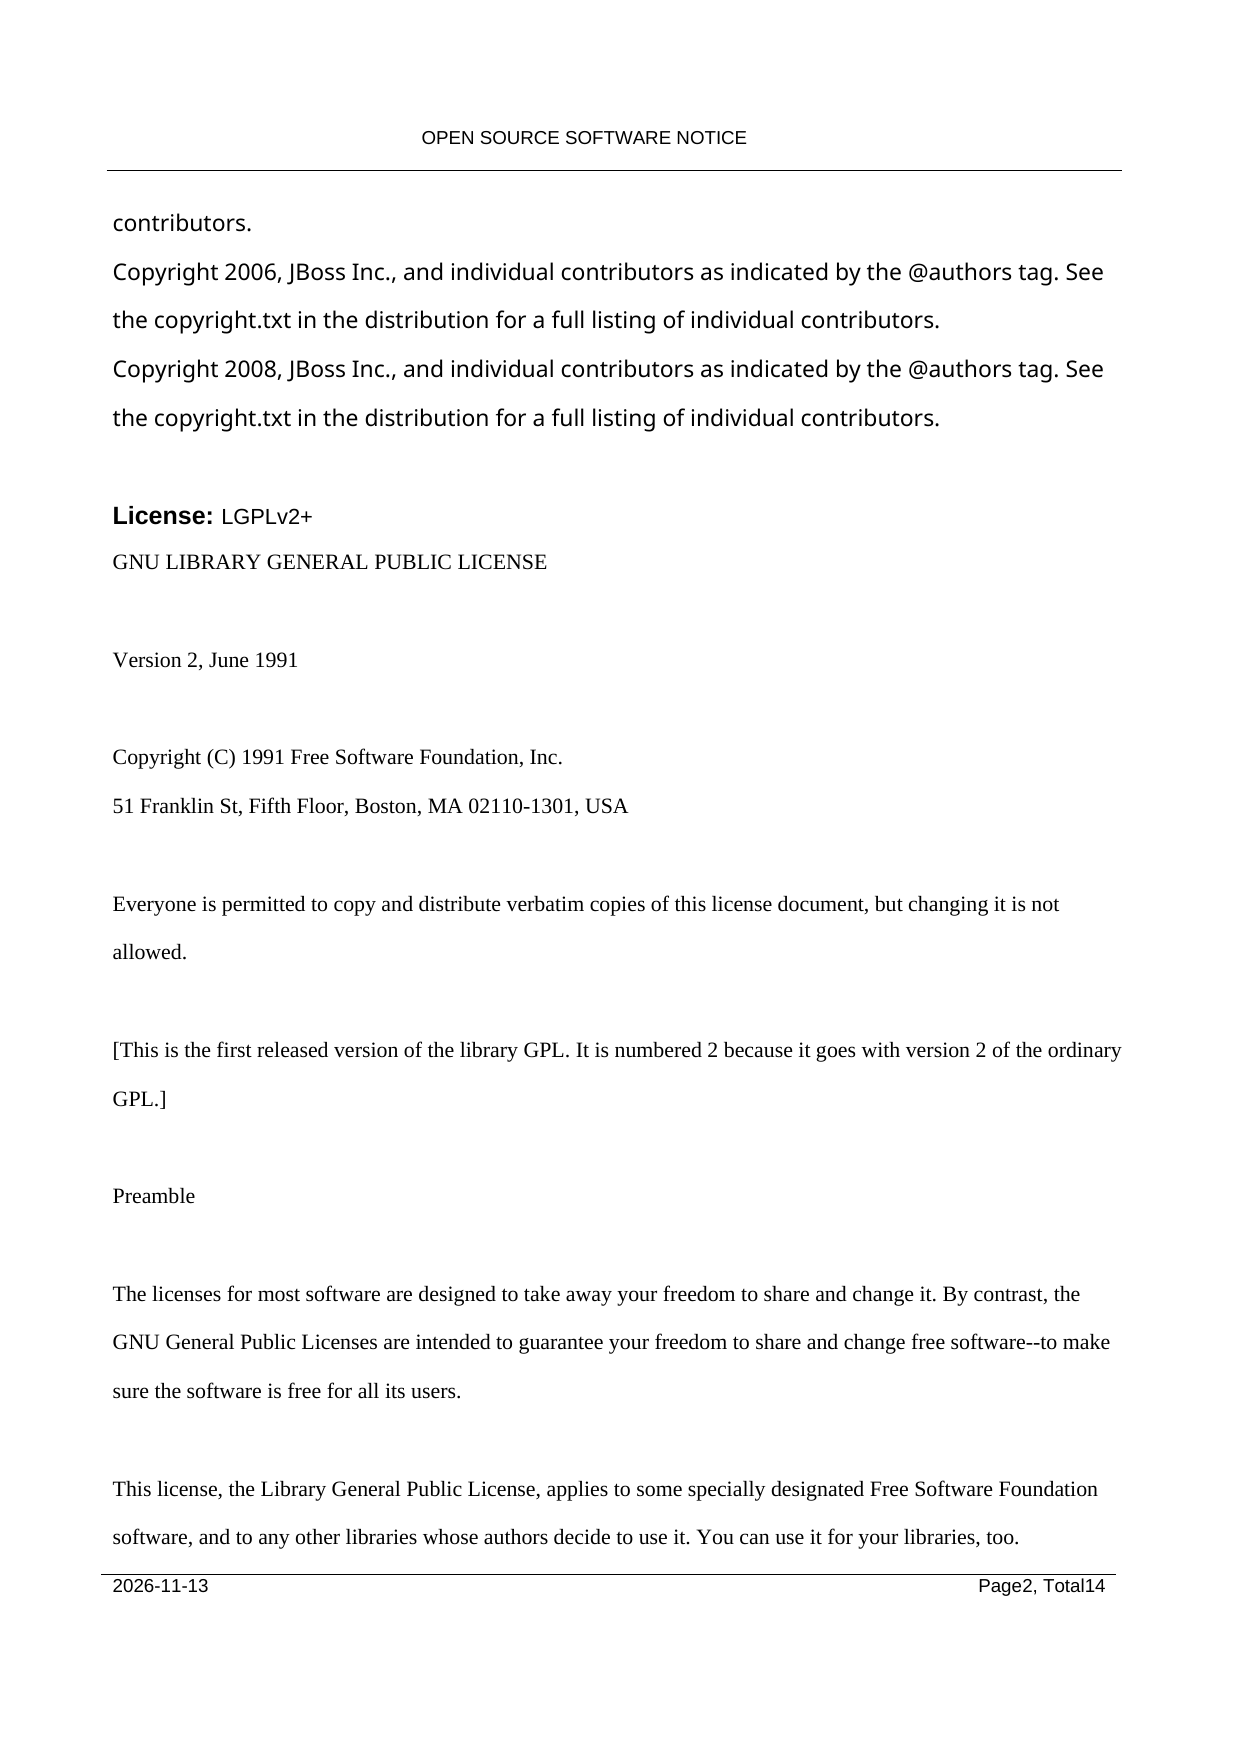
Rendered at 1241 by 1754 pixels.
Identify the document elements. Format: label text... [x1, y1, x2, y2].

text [112, 546, 1128, 1553]
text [112, 206, 1128, 483]
text License: LGPLv2+ [112, 499, 1128, 531]
